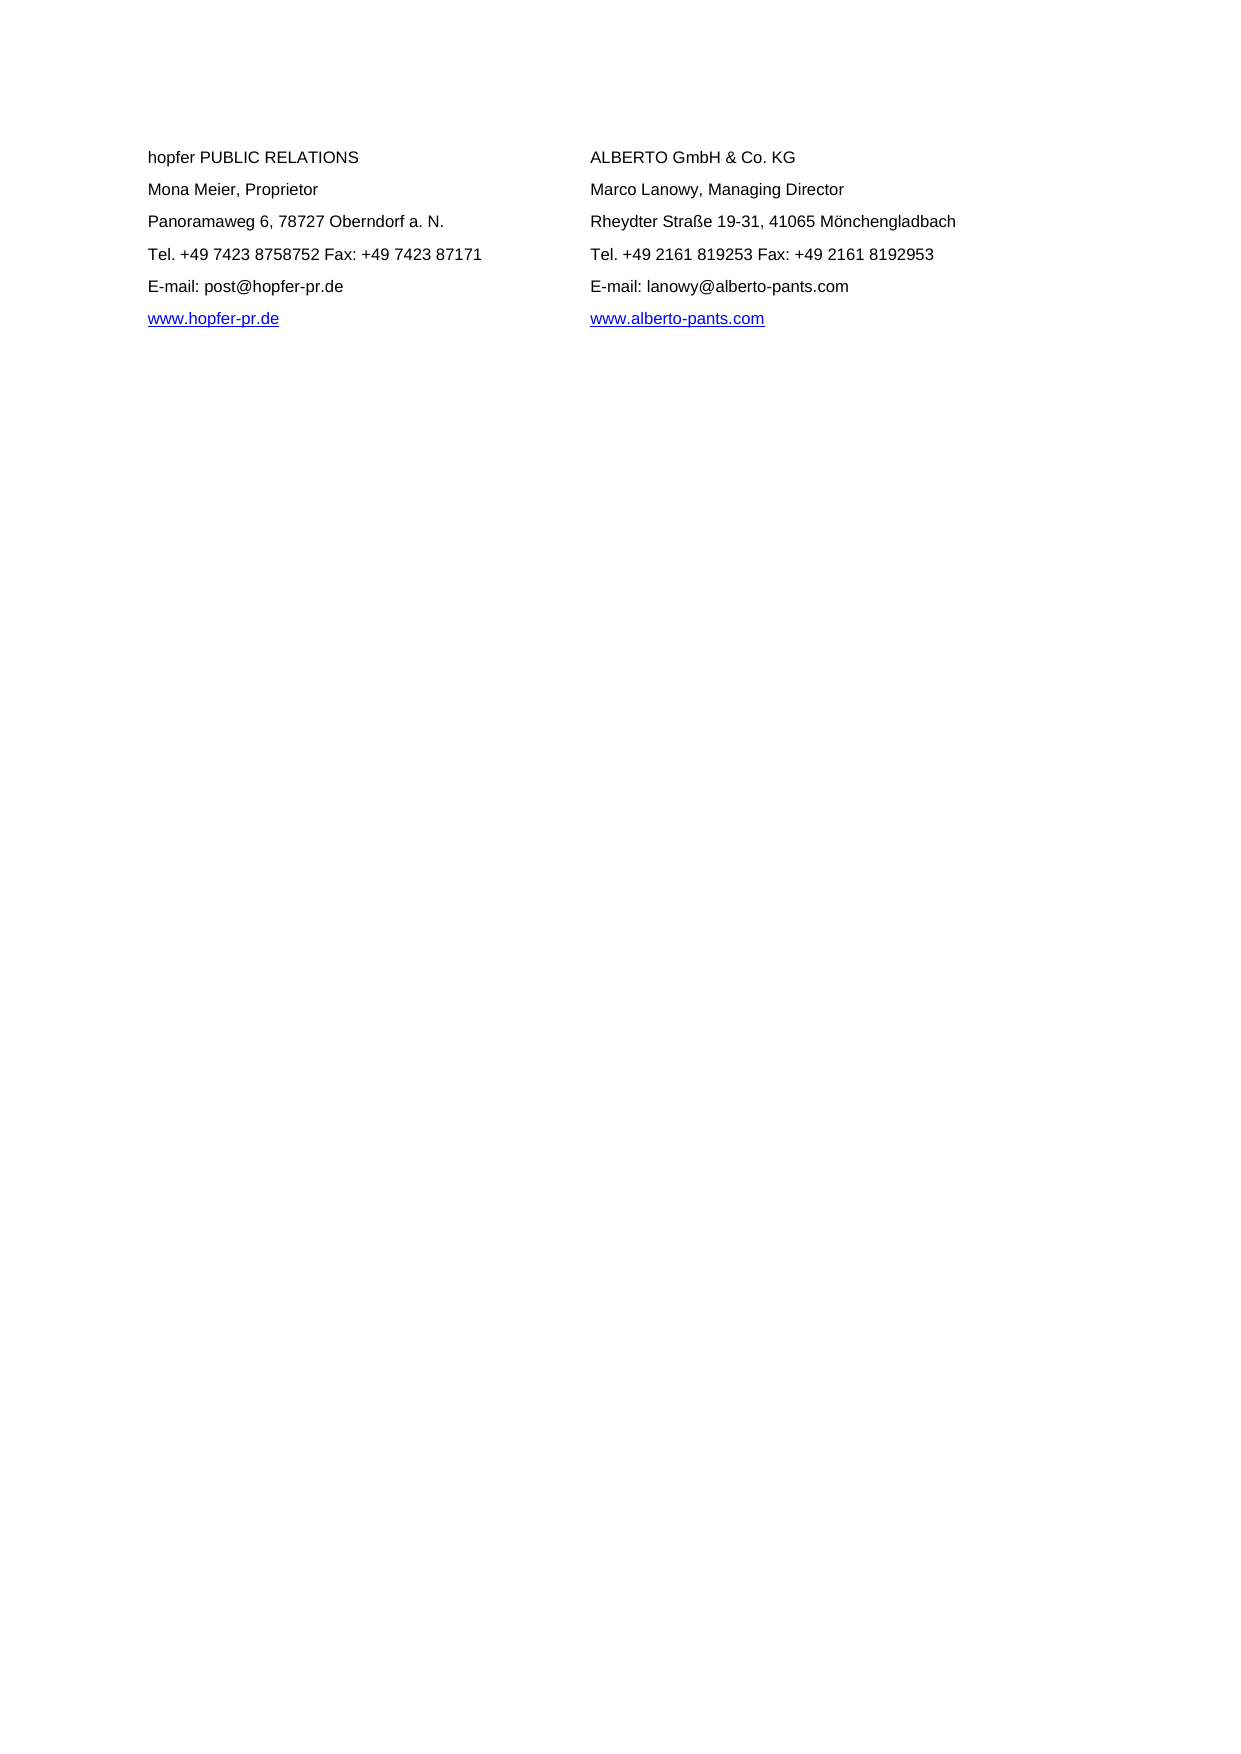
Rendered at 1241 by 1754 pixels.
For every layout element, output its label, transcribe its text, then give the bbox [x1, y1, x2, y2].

text www.hopfer-pr.de www.alberto-pants.com [148, 309, 995, 328]
text Tel. +49 7423 8758752 Fax: +49 7423 87171 Tel. +49 2161 819253 Fax: +49 2161 8192953 [148, 244, 995, 264]
text E-mail: post@hopfer-pr.de E-mail: lanowy@alberto-pants.com [148, 277, 995, 296]
text hopfer PUBLIC RELATIONS ALBERTO GmbH & Co. KG [148, 148, 916, 167]
text Mona Meier, Proprietor Marco Lanowy, Managing Director [148, 180, 995, 199]
text Panoramaweg 6, 78727 Oberndorf a. N. Rheydter Straße 19-31, 41065 Mönchengladbach [148, 212, 995, 231]
